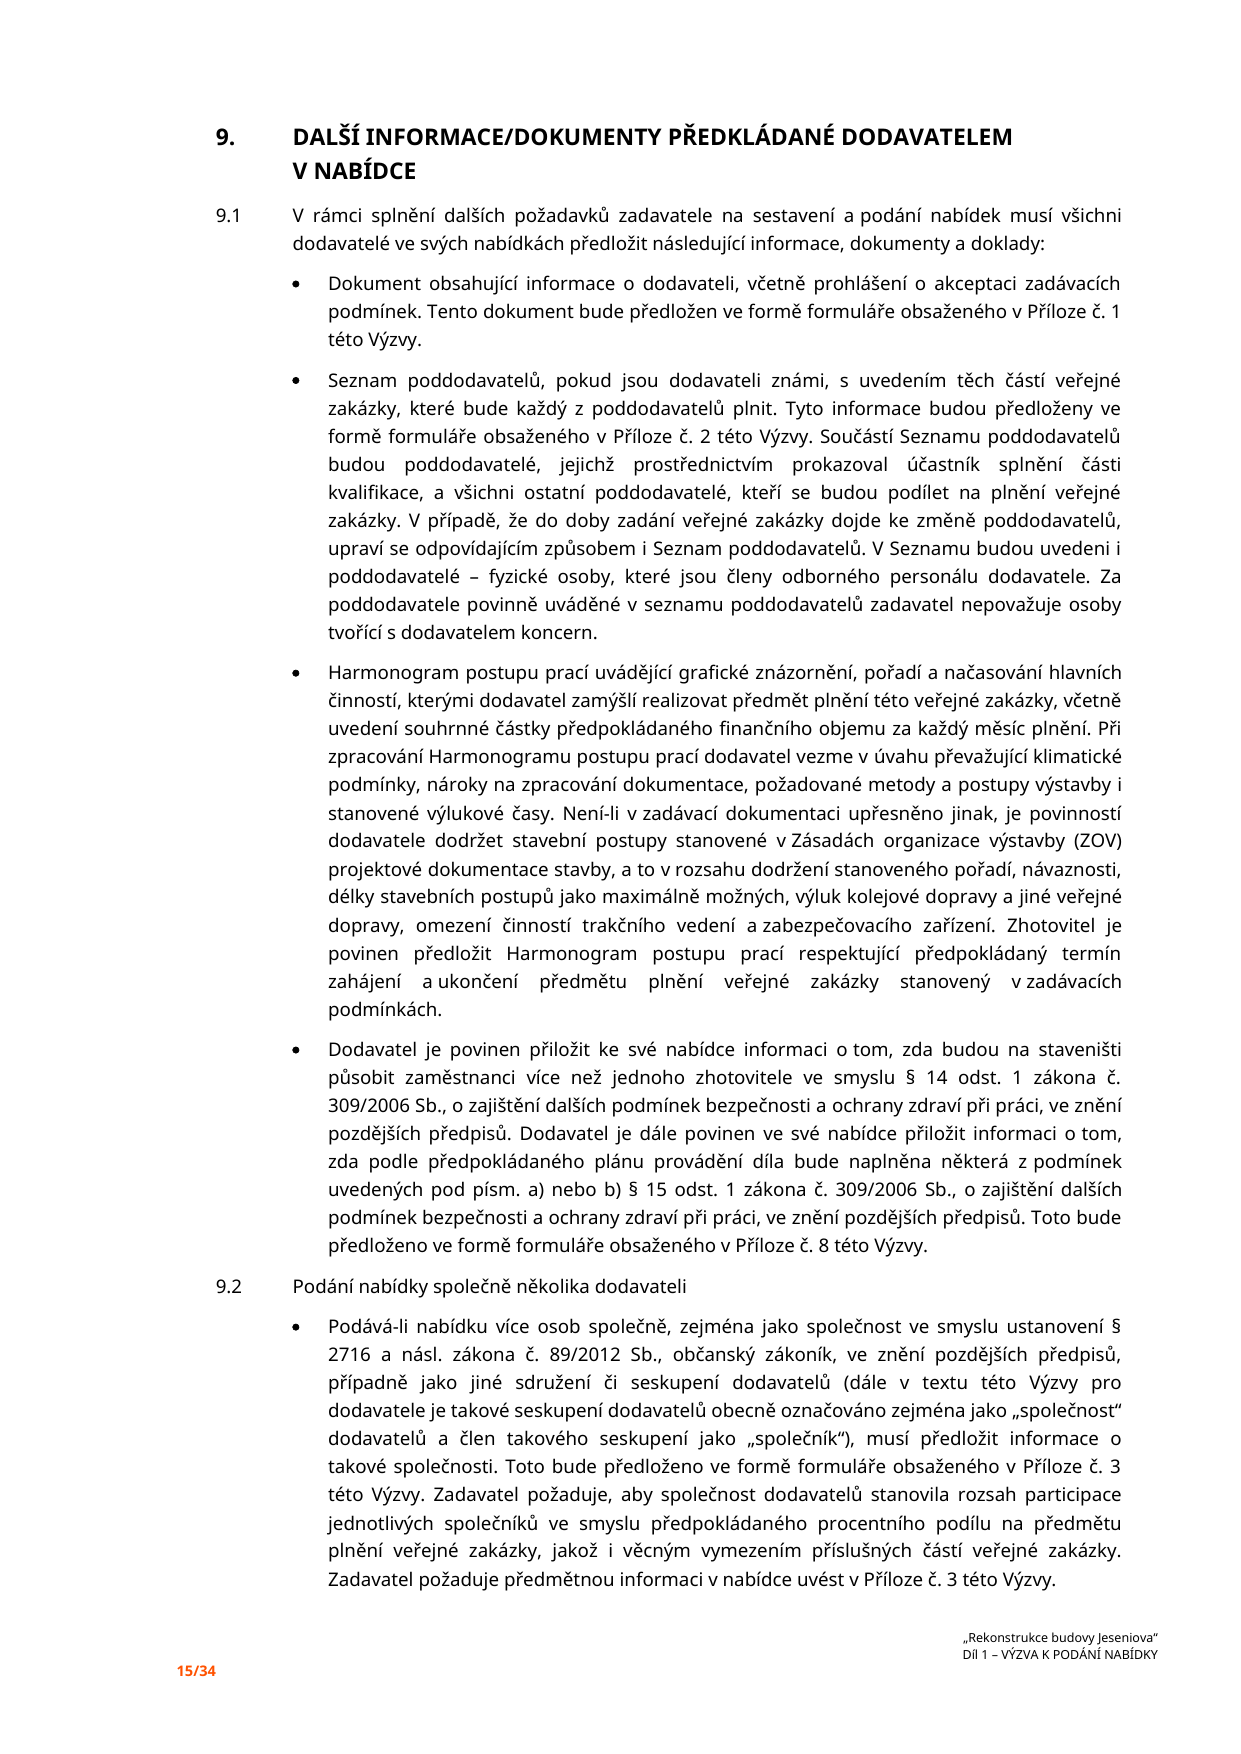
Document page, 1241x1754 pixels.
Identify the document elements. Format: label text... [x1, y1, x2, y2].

text Dodavatel je povinen přiložit ke své nabídce informaci o tom, zda budou na staveništi působit zaměstnanci více než jednoho zhotovitele ve smyslu § 14 odst. 1 zákona č. 309/2006 Sb., o zajištění dalších podmínek bezpečnosti a ochrany zdraví při práci, ve znění pozdějších předpisů. Dodavatel je dále povinen ve své nabídce přiložit informaci o tom, zda podle předpokládaného plánu provádění díla bude naplněna některá z podmínek uvedených pod písm. a) nebo b) § 15 odst. 1 zákona č. 309/2006 Sb., o zajištění dalších podmínek bezpečnosti a ochrany zdraví při práci, ve znění pozdějších předpisů. Toto bude předloženo ve formě formuláře obsaženého v Příloze č. 8 této Výzvy. [292, 1036, 1122, 1258]
text Dokument obsahující informace o dodavateli, včetně prohlášení o akceptaci zadávacích podmínek. Tento dokument bude předložen ve formě formuláře obsaženého v Příloze č. 1 této Výzvy. [292, 270, 1122, 352]
text Harmonogram postupu prací uvádějící grafické znázornění, pořadí a načasování hlavních činností, kterými dodavatel zamýšlí realizovat předmět plnění této veřejné zakázky, včetně uvedení souhrnné částky předpokládaného finančního objemu za každý měsíc plnění. Při zpracování Harmonogramu postupu prací dodavatel vezme v úvahu převažující klimatické podmínky, nároky na zpracování dokumentace, požadované metody a postupy výstavby i stanovené výlukové časy. Není-li v zadávací dokumentaci upřesněno jinak, je povinností dodavatele dodržet stavební postupy stanovené v Zásadách organizace výstavby (ZOV) projektové dokumentace stavby, a to v rozsahu dodržení stanoveného pořadí, návaznosti, délky stavebních postupů jako maximálně možných, výluk kolejové dopravy a jiné veřejné dopravy, omezení činností trakčního vedení a zabezpečovacího zařízení. Zhotovitel je povinen předložit Harmonogram postupu prací respektující předpokládaný termín zahájení a ukončení předmětu plnění veřejné zakázky stanovený v zadávacích podmínkách. [292, 660, 1122, 1021]
text Seznam poddodavatelů, pokud jsou dodavateli známi, s uvedením těch částí veřejné zakázky, které bude každý z poddodavatelů plnit. Tyto informace budou předloženy ve formě formuláře obsaženého v Příloze č. 2 této Výzvy. Součástí Seznamu poddodavatelů budou poddodavatelé, jejichž prostřednictvím prokazoval účastník splnění části kvalifikace, a všichni ostatní poddodavatelé, kteří se budou podílet na plnění veřejné zakázky. V případě, že do doby zadání veřejné zakázky dojde ke změně poddodavatelů, upraví se odpovídajícím způsobem i Seznam poddodavatelů. V Seznamu budou uvedeni i poddodavatelé – fyzické osoby, které jsou členy odborného personálu dodavatele. Za poddodavatele povinně uváděné v seznamu poddodavatelů zadavatel nepovažuje osoby tvořící s dodavatelem koncern. [292, 367, 1122, 645]
text Podání nabídky společně několika dodavateli [216, 1273, 1122, 1299]
text DALŠÍ INFORMACE/DOKUMENTY PŘEDKLÁDANÉ DODAVATELEM V NABÍDCE [216, 121, 1122, 186]
text V rámci splnění dalších požadavků zadavatele na sestavení a podání nabídek musí všichni dodavatelé ve svých nabídkách předložit následující informace, dokumenty a doklady: [216, 202, 1122, 255]
text Podává-li nabídku více osob společně, zejména jako společnost ve smyslu ustanovení § 2716 a násl. zákona č. 89/2012 Sb., občanský zákoník, ve znění pozdějších předpisů, případně jako jiné sdružení či seskupení dodavatelů (dále v textu této Výzvy pro dodavatele je takové seskupení dodavatelů obecně označováno zejména jako „společnost“ dodavatelů a člen takového seskupení jako „společník“), musí předložit informace o takové společnosti. Toto bude předloženo ve formě formuláře obsaženého v Příloze č. 3 této Výzvy. Zadavatel požaduje, aby společnost dodavatelů stanovila rozsah participace jednotlivých společníků ve smyslu předpokládaného procentního podílu na předmětu plnění veřejné zakázky, jakož i věcným vymezením příslušných částí veřejné zakázky. Zadavatel požaduje předmětnou informaci v nabídce uvést v Příloze č. 3 této Výzvy. [292, 1314, 1122, 1591]
